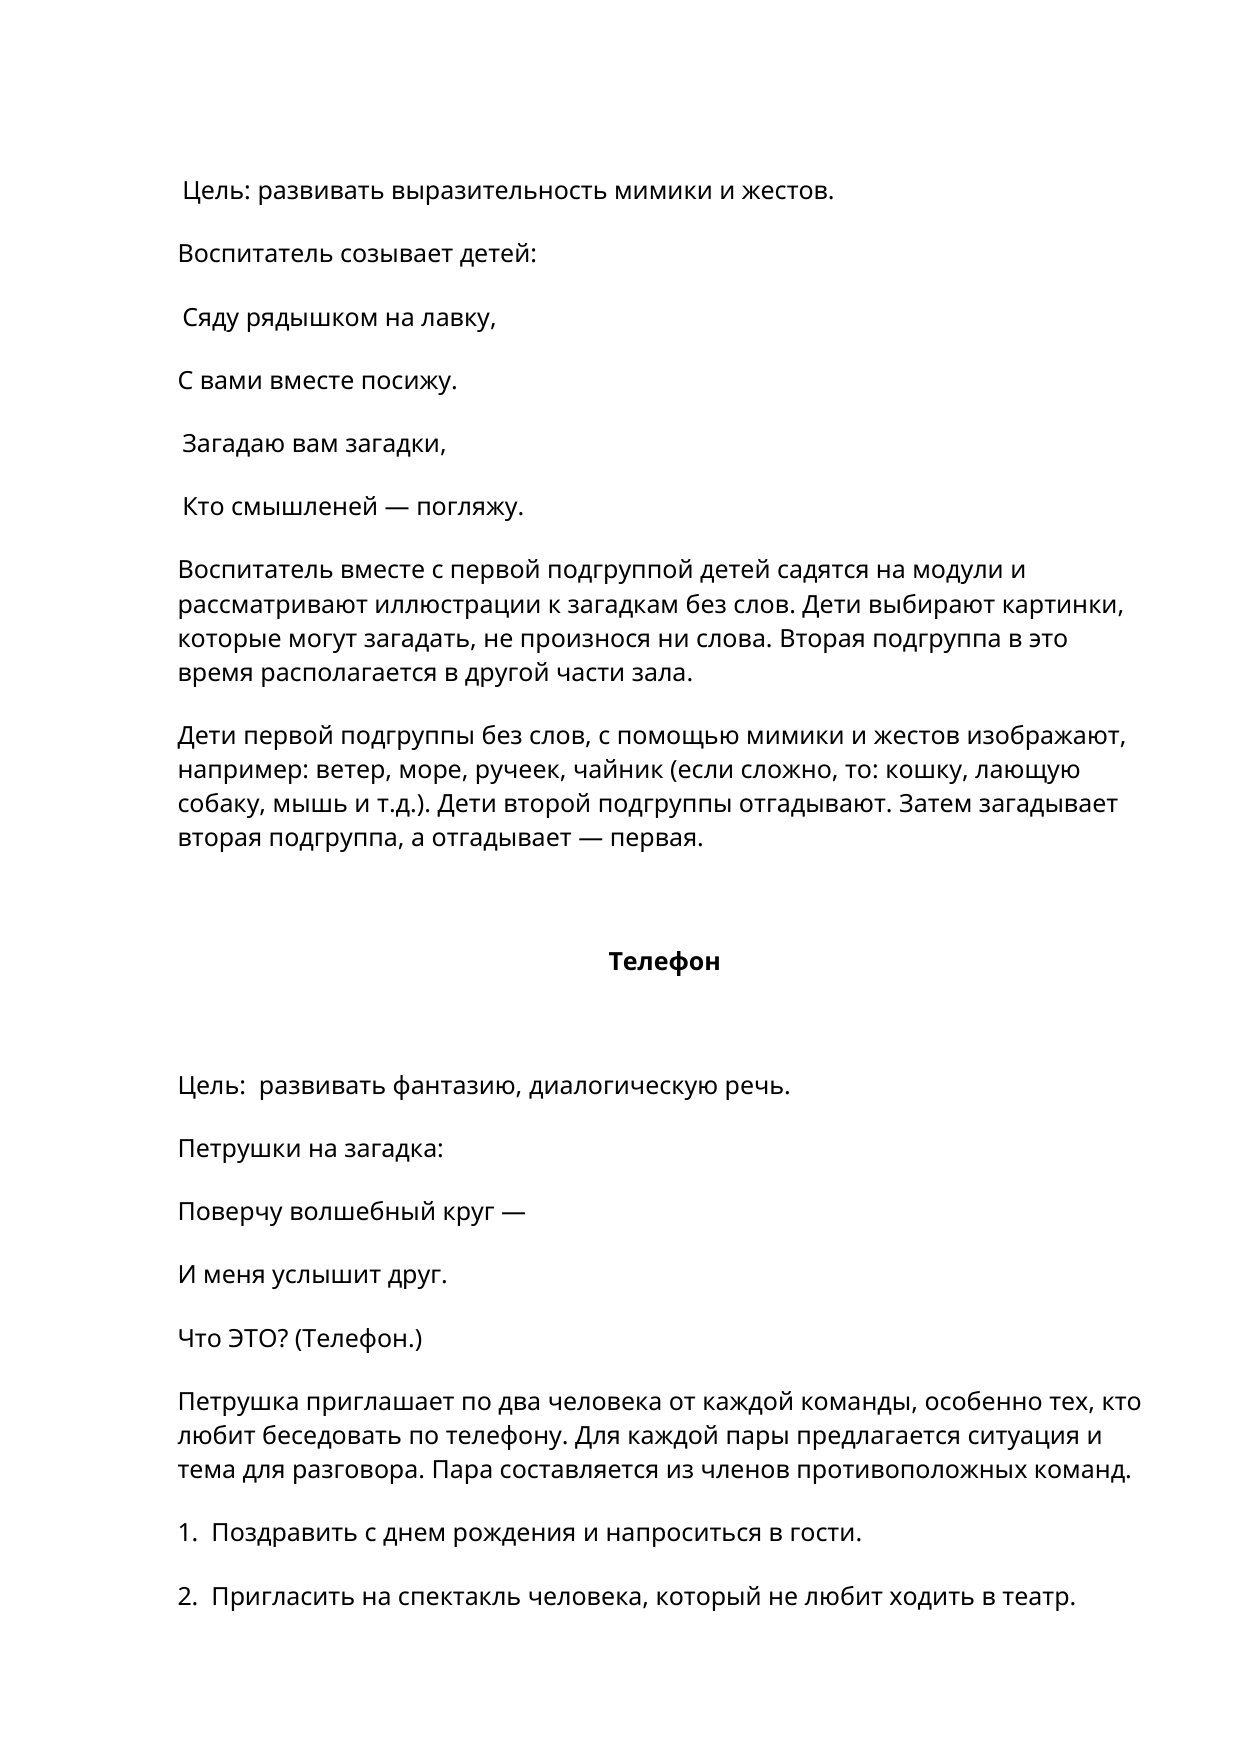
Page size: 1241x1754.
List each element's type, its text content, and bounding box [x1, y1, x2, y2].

text 2. Пригласить на спектакль человека, который не любит ходить в театр. [177, 1578, 1152, 1612]
text И меня услышит друг. [177, 1257, 1152, 1291]
text Сяду рядышком на лавку, [177, 299, 1152, 333]
text Телефон [177, 944, 1152, 978]
text Кто смышленей — погляжу. [177, 489, 1152, 523]
text Петрушка приглашает по два человека от каждой команды, особенно тех, кто любит беседовать по телефону. Для каждой пары предлагается ситуация и тема для разговора. Пара составляется из членов противоположных команд. [177, 1384, 1152, 1486]
text Цель: развивать выразительность мимики и жестов. [177, 173, 1152, 207]
text Поверчу волшебный круг — [177, 1194, 1152, 1228]
text Загадаю вам загадки, [177, 426, 1152, 460]
text С вами вместе посижу. [177, 362, 1152, 397]
text Воспитатель вместе с первой подгруппой детей садятся на модули и рассматривают иллюстрации к загадкам без слов. Дети выбирают картинки, которые могут загадать, не произнося ни слова. Вторая подгруппа в это время располагается в другой части зала. [177, 552, 1152, 688]
text Воспитатель созывает детей: [177, 236, 1152, 270]
text 1. Поздравить с днем рождения и напроситься в гости. [177, 1515, 1152, 1549]
text Петрушки на загадка: [177, 1131, 1152, 1165]
text Дети первой подгруппы без слов, с помощью мимики и жестов изображают, например: ветер, море, ручеек, чайник (если сложно, то: кошку, лающую собаку, мышь и т.д.). Дети второй подгруппы отгадывают. Затем загадывает вторая подгруппа, а отгадывает — первая. [177, 718, 1152, 854]
text Что ЭТО? (Телефон.) [177, 1320, 1152, 1354]
text Цель: развивать фантазию, диалогическую речь. [177, 1067, 1152, 1102]
